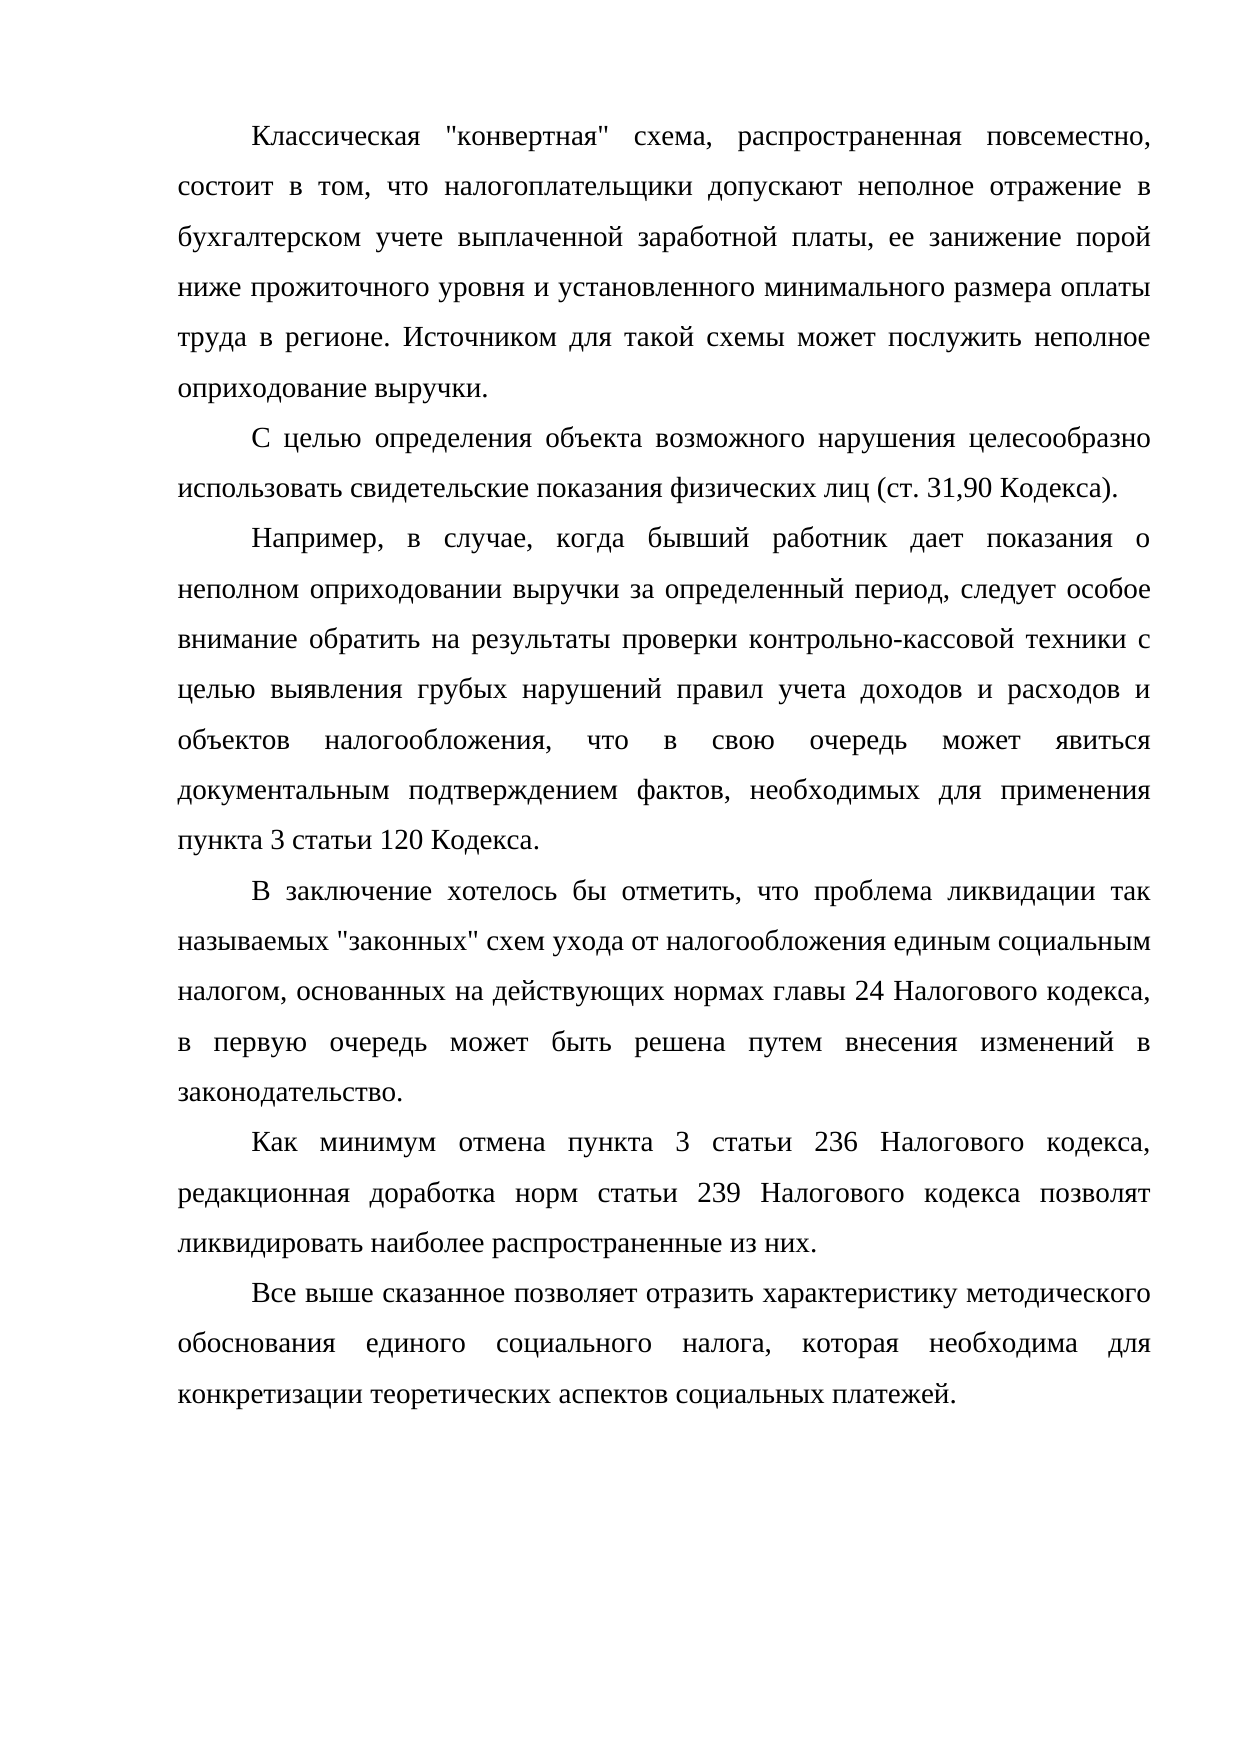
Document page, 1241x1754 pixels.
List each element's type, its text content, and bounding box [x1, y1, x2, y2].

text Как минимум отмена пункта 3 статьи 236 Налогового кодекса, редакционная доработка норм статьи 239 Налогового кодекса позволят ликвидировать наиболее распространенные из них. [177, 1124, 1152, 1258]
text Все выше сказанное позволяет отразить характеристику методического обоснования единого социального налога, которая необходима для конкретизации теоретических аспектов социальных платежей. [177, 1275, 1152, 1409]
text Например, в случае, когда бывший работник дает показания о неполном оприходовании выручки за определенный период, следует особое внимание обратить на результаты проверки контрольно-кассовой техники с целью выявления грубых нарушений правил учета доходов и расходов и объектов налогообложения, что в свою очередь может явиться документальным подтверждением фактов, необходимых для применения пункта 3 статьи 120 Кодекса. [177, 521, 1152, 856]
text Классическая "конвертная" схема, распространенная повсеместно, состоит в том, что налогоплательщики допускают неполное отражение в бухгалтерском учете выплаченной заработной платы, ее занижение порой ниже прожиточного уровня и установленного минимального размера оплаты труда в регионе. Источником для такой схемы может послужить неполное оприходование выручки. [177, 118, 1152, 403]
text С целью определения объекта возможного нарушения целесообразно использовать свидетельские показания физических лиц (ст. 31,90 Кодекса). [177, 420, 1152, 504]
text В заключение хотелось бы отметить, что проблема ликвидации так называемых "законных" схем ухода от налогообложения единым социальным налогом, основанных на действующих нормах главы 24 Налогового кодекса, в первую очередь может быть решена путем внесения изменений в законодательство. [177, 873, 1152, 1108]
